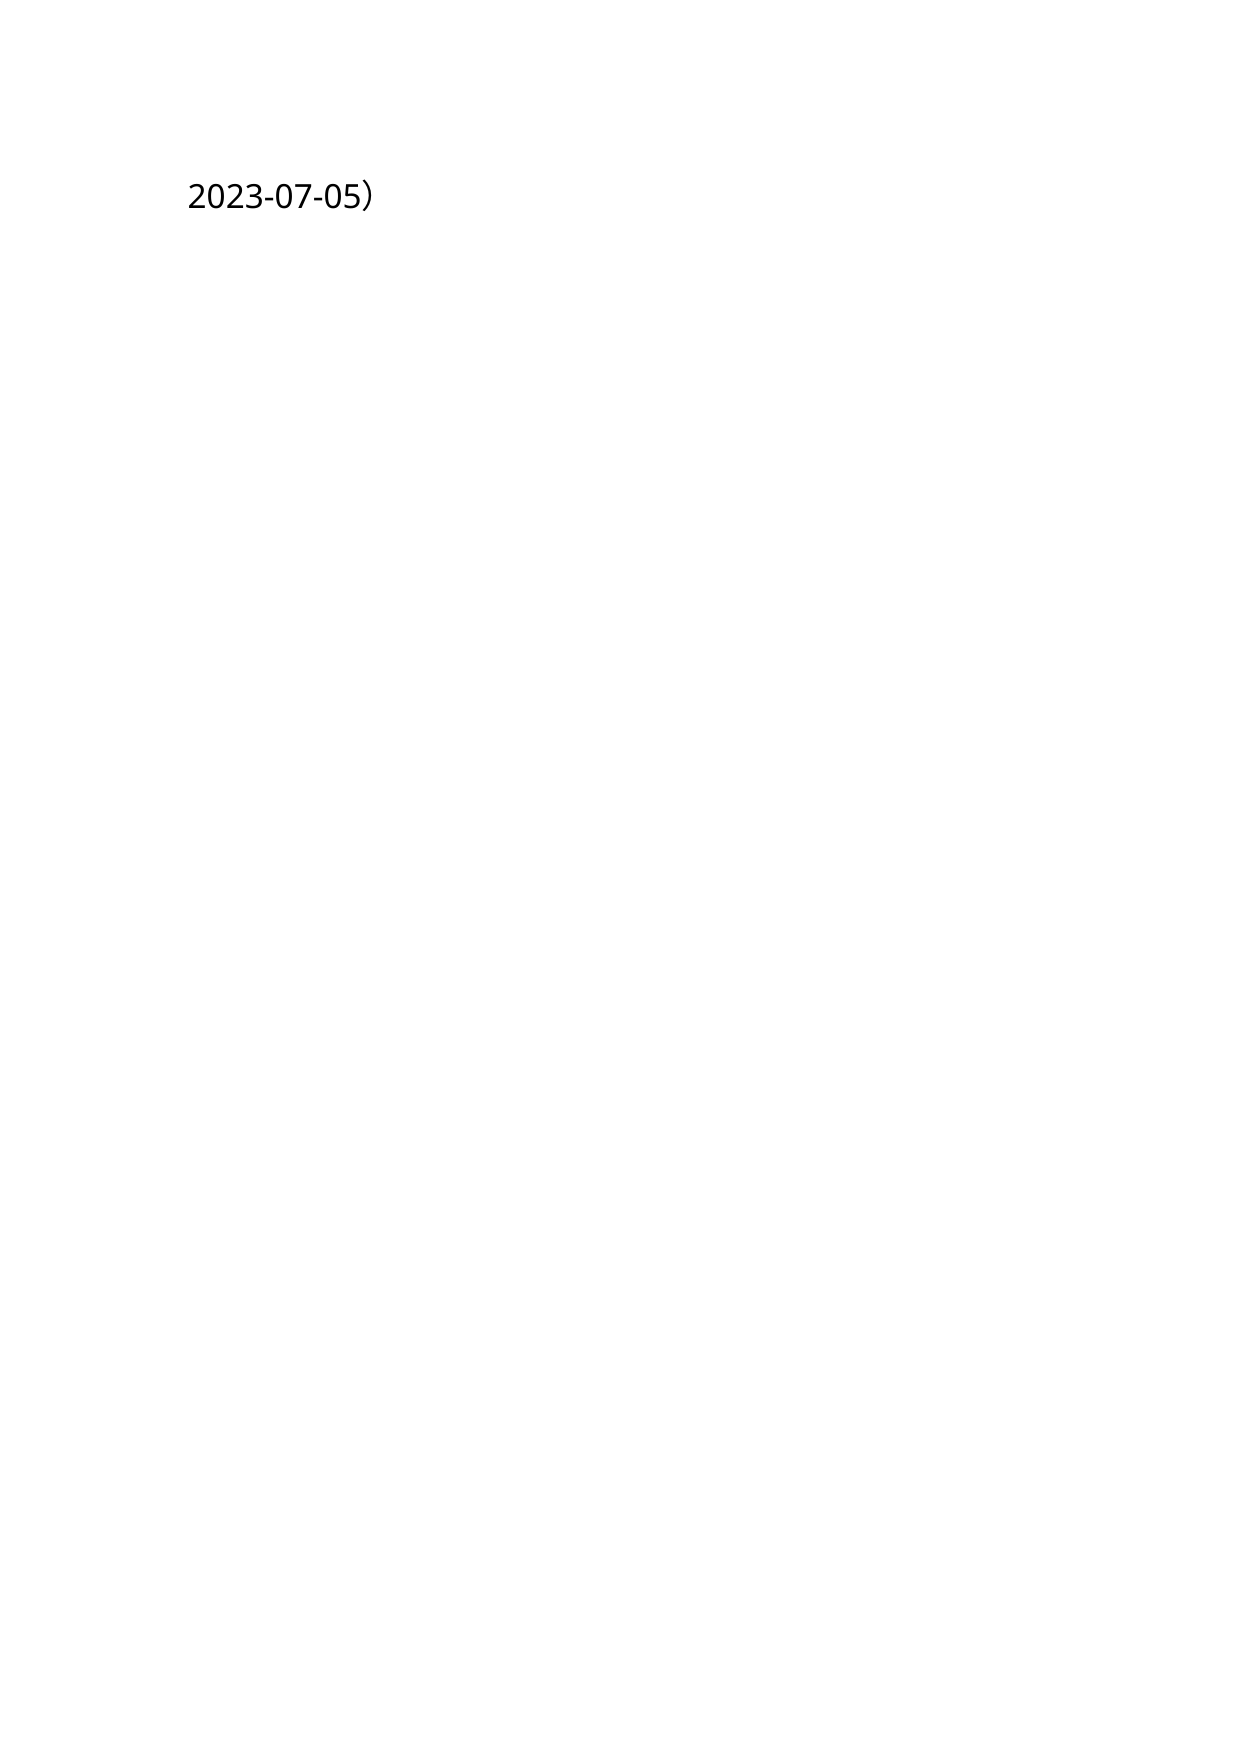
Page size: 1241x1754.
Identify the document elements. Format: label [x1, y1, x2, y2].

text [187, 162, 1053, 227]
